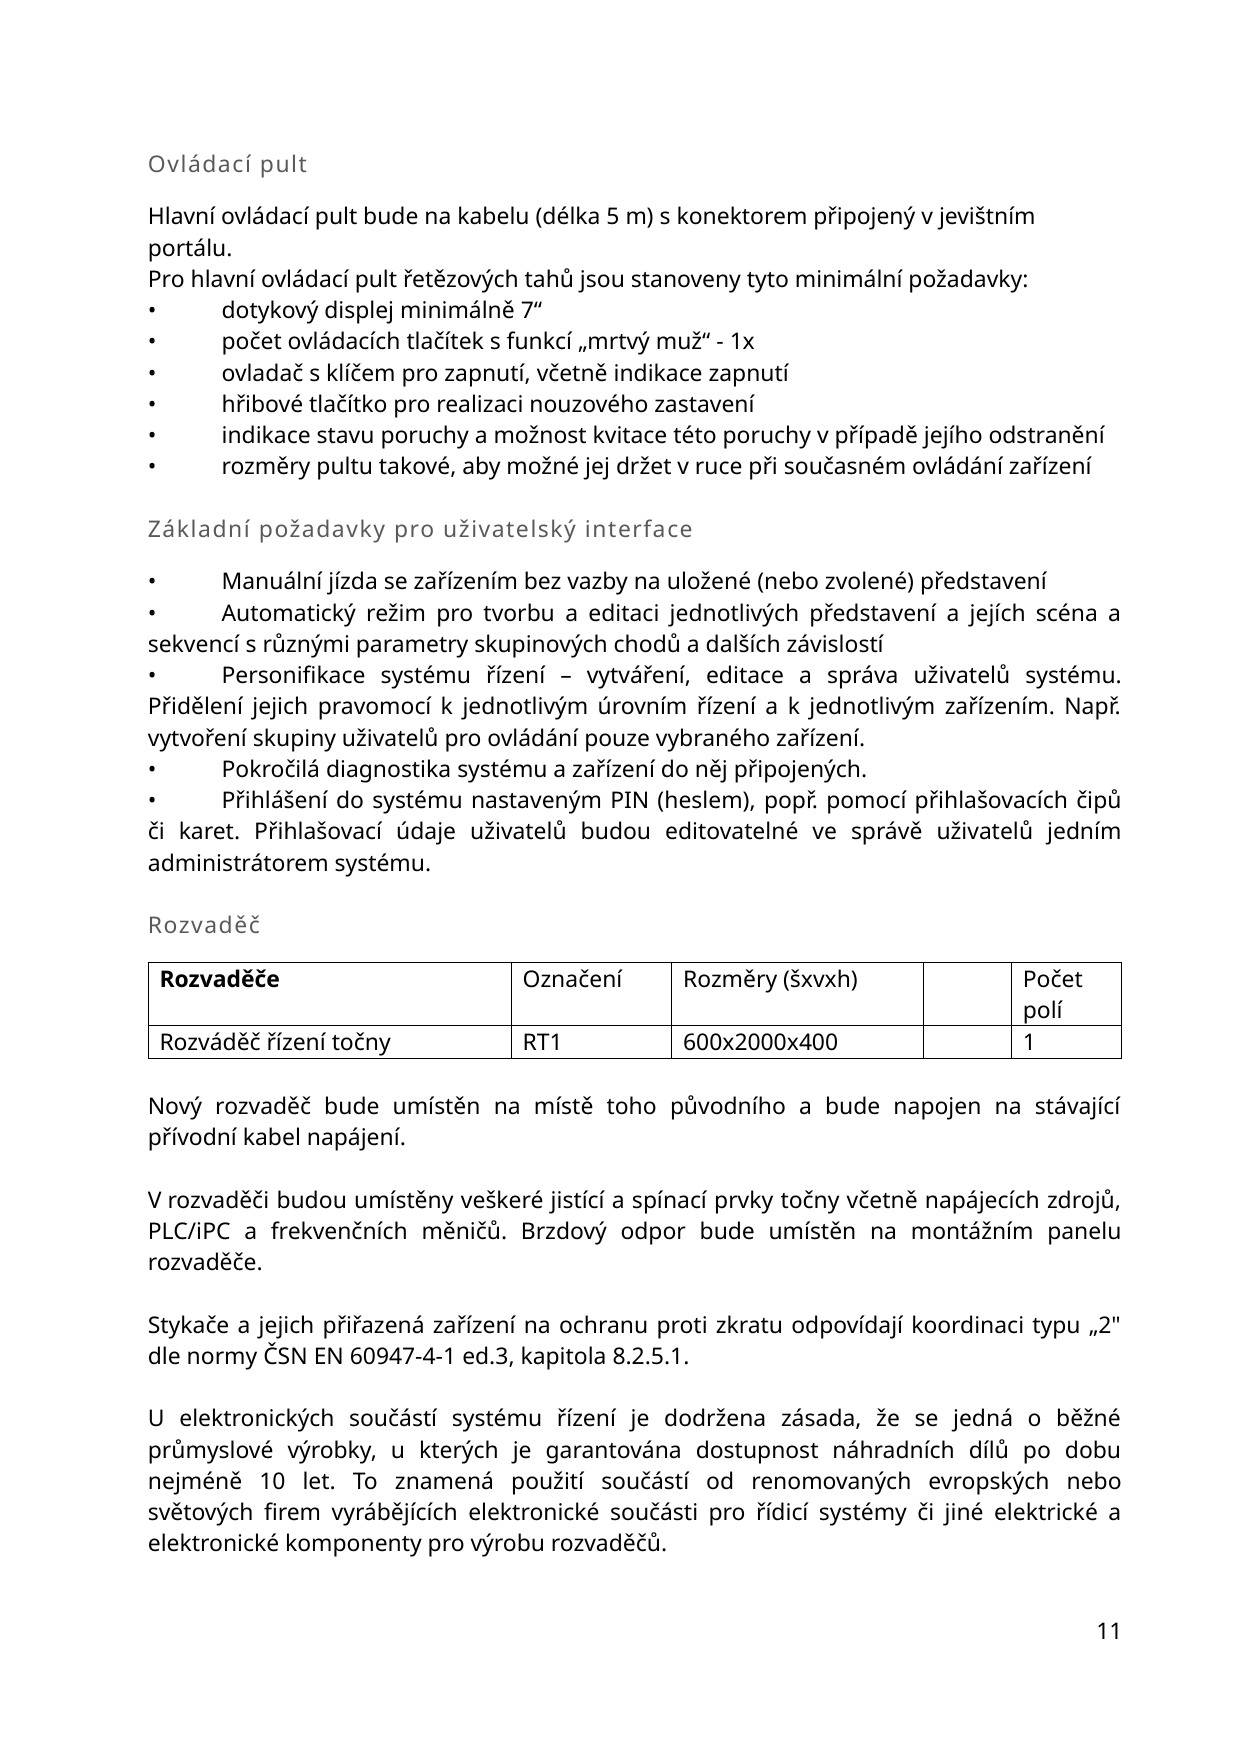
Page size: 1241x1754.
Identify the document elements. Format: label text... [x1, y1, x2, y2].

text • indikace stavu poruchy a možnost kvitace této poruchy v případě jejího odstranění [148, 419, 1122, 450]
text Nový rozvaděč bude umístěn na místě toho původního a bude napojen na stávající přívodní kabel napájení. [148, 1090, 1122, 1152]
table_header Rozměry (šxvxh) [672, 963, 923, 1025]
table_cell 600x2000x400 [672, 1026, 923, 1057]
table_cell Rozváděč řízení točny [149, 1026, 511, 1057]
text V rozvaděči budou umístěny veškeré jistící a spínací prvky točny včetně napájecích zdrojů, PLC/iPC a frekvenčních měničů. Brzdový odpor bude umístěn na montážním panelu rozvaděče. [148, 1183, 1122, 1277]
table_header Rozvaděče [149, 963, 511, 1025]
subtitle Rozvaděč [148, 909, 1122, 940]
text Hlavní ovládací pult bude na kabelu (délka 5 m) s konektorem připojený v jevištním portálu. [148, 200, 1122, 263]
table_header Počet polí [1012, 963, 1121, 1025]
text • dotykový displej minimálně 7“ [148, 294, 1122, 325]
table_header Označení [512, 963, 671, 1025]
text • Přihlášení do systému nastaveným PIN (heslem), popř. pomocí přihlašovacích čipů či karet. Přihlašovací údaje uživatelů budou editovatelné ve správě uživatelů jedním administrátorem systému. [148, 784, 1122, 878]
text • Manuální jízda se zařízením bez vazby na uložené (nebo zvolené) představení [148, 565, 1122, 597]
text • Personifikace systému řízení – vytváření, editace a správa uživatelů systému. Přidělení jejich pravomocí k jednotlivým úrovním řízení a k jednotlivým zařízením. Např. vytvoření skupiny uživatelů pro ovládání pouze vybraného zařízení. [148, 659, 1122, 753]
table_cell 1 [1012, 1026, 1121, 1057]
text • rozměry pultu takové, aby možné jej držet v ruce při současném ovládání zařízení [148, 450, 1122, 481]
text U elektronických součástí systému řízení je dodržena zásada, že se jedná o běžné průmyslové výrobky, u kterých je garantována dostupnost náhradních dílů po dobu nejméně 10 let. To znamená použití součástí od renomovaných evropských nebo světových firem vyrábějících elektronické součásti pro řídicí systémy či jiné elektrické a elektronické komponenty pro výrobu rozvaděčů. [148, 1402, 1122, 1558]
text • ovladač s klíčem pro zapnutí, včetně indikace zapnutí [148, 356, 1122, 388]
text • Automatický režim pro tvorbu a editaci jednotlivých představení a jejích scéna a sekvencí s různými parametry skupinových chodů a dalších závislostí [148, 597, 1122, 659]
subtitle Ovládací pult [148, 148, 1122, 179]
table_header [924, 963, 1011, 1025]
table_cell [924, 1026, 1011, 1057]
text • Pokročilá diagnostika systému a zařízení do něj připojených. [148, 753, 1122, 784]
table_cell RT1 [512, 1026, 671, 1057]
text • hřibové tlačítko pro realizaci nouzového zastavení [148, 388, 1122, 419]
subtitle Základní požadavky pro uživatelský interface [148, 513, 1122, 544]
text Stykače a jejich přiřazená zařízení na ochranu proti zkratu odpovídají koordinaci typu „2" dle normy ČSN EN 60947-4-1 ed.3, kapitola 8.2.5.1. [148, 1308, 1122, 1371]
text • počet ovládacích tlačítek s funkcí „mrtvý muž“ - 1x [148, 325, 1122, 356]
text Pro hlavní ovládací pult řetězových tahů jsou stanoveny tyto minimální požadavky: [148, 263, 1122, 294]
